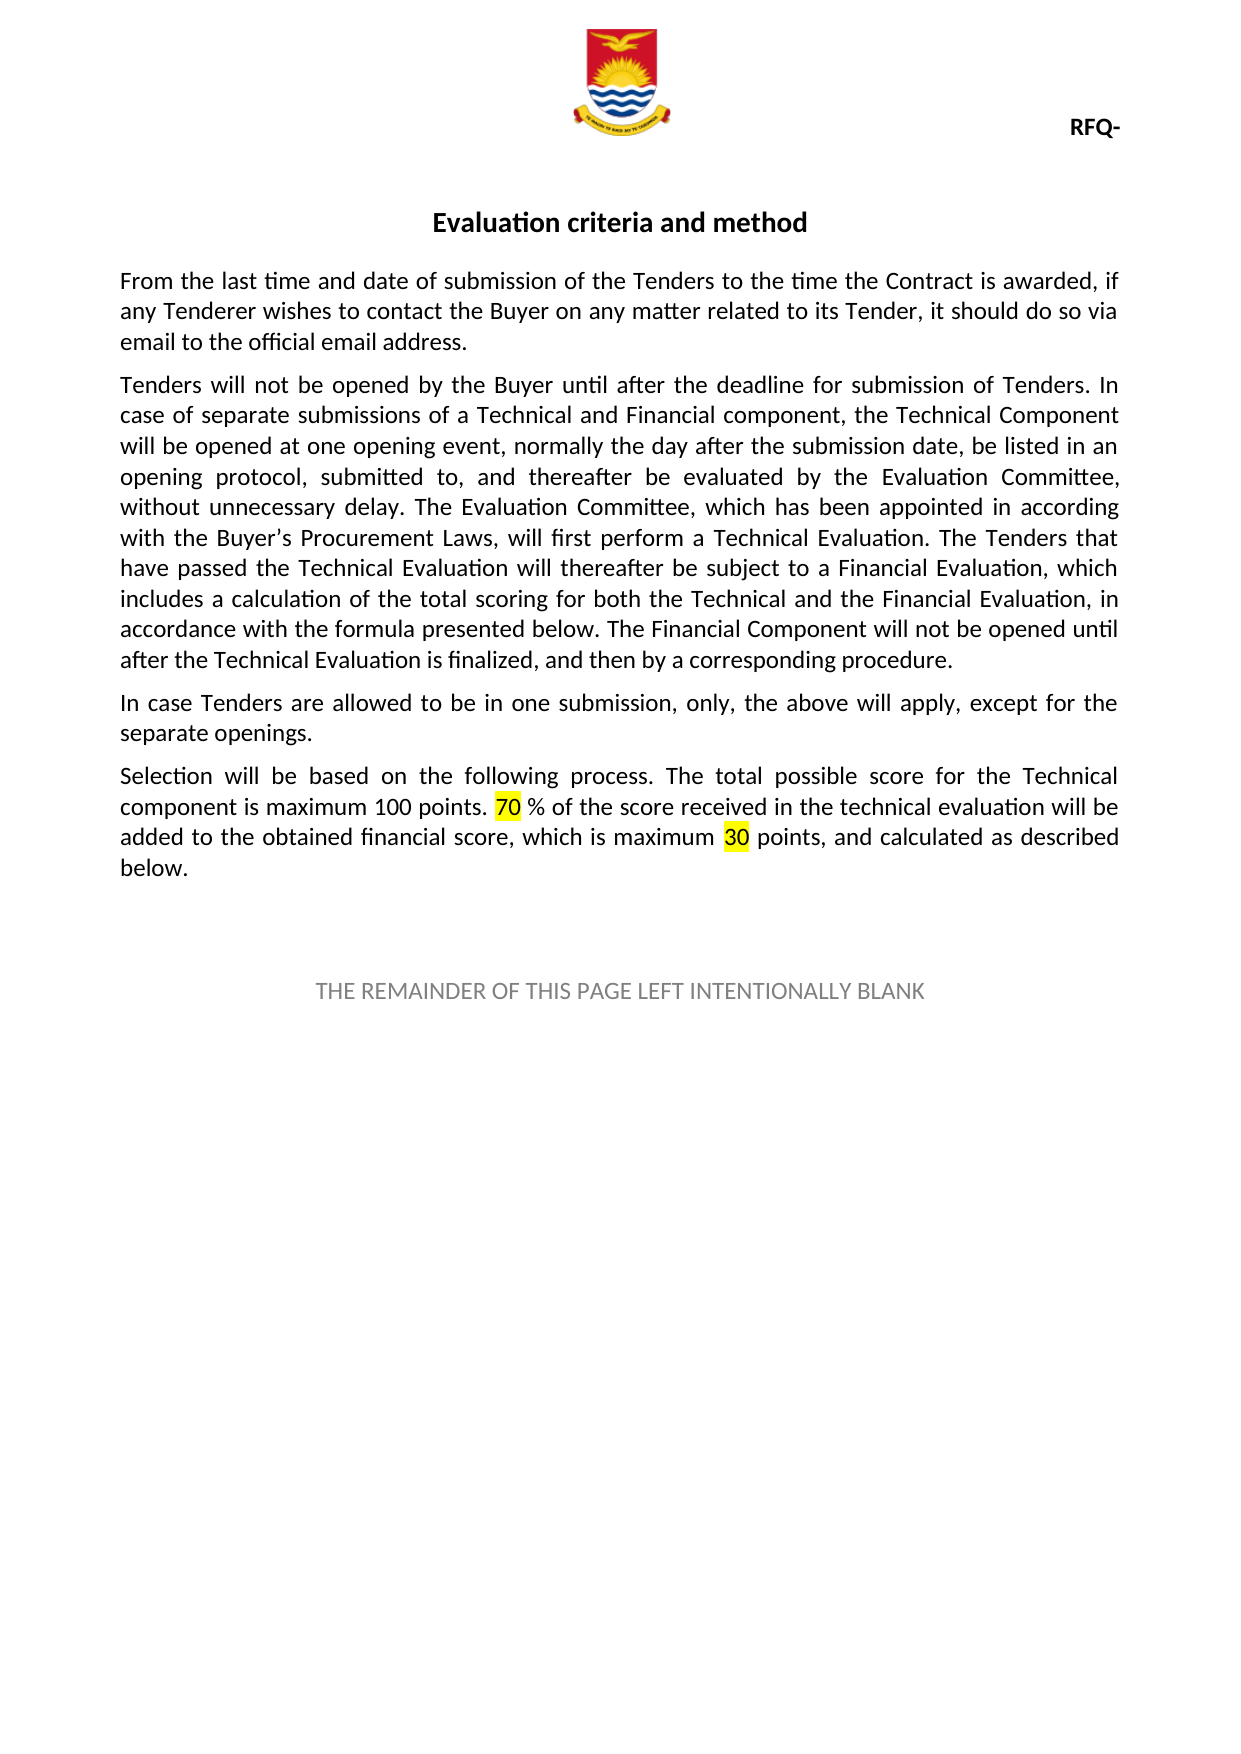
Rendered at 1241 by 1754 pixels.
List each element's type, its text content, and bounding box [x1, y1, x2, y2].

text Selection will be based on the following process. The total possible score for the Technical component is maximum 100 points. 70 % of the score received in the technical evaluation will be added to the obtained financial score, which is maximum 30 points, and calculated as described below. [120, 760, 1120, 882]
text From the last time and date of submission of the Tenders to the time the Contract is awarded, if any Tenderer wishes to contact the Buyer on any matter related to its Tender, it should do so via email to the official email address. [120, 265, 1120, 357]
subtitle Evaluation criteria and method [120, 204, 1120, 240]
text Tenders will not be opened by the Buyer until after the deadline for submission of Tenders. In case of separate submissions of a Technical and Financial component, the Technical Component will be opened at one opening event, normally the day after the submission date, be listed in an opening protocol, submitted to, and thereafter be evaluated by the Evaluation Committee, without unnecessary delay. The Evaluation Committee, which has been appointed in according with the Buyer’s Procurement Laws, will first perform a Technical Evaluation. The Tenders that have passed the Technical Evaluation will thereafter be subject to a Financial Evaluation, which includes a calculation of the total scoring for both the Technical and the Financial Evaluation, in accordance with the formula presented below. The Financial Component will not be opened until after the Technical Evaluation is finalized, and then by a corresponding procedure. [120, 369, 1120, 674]
text THE REMAINDER OF THIS PAGE LEFT INTENTIONALLY BLANK [120, 975, 1120, 1006]
text In case Tenders are allowed to be in one submission, only, the above will apply, except for the separate openings. [120, 687, 1120, 748]
picture [573, 29, 671, 136]
